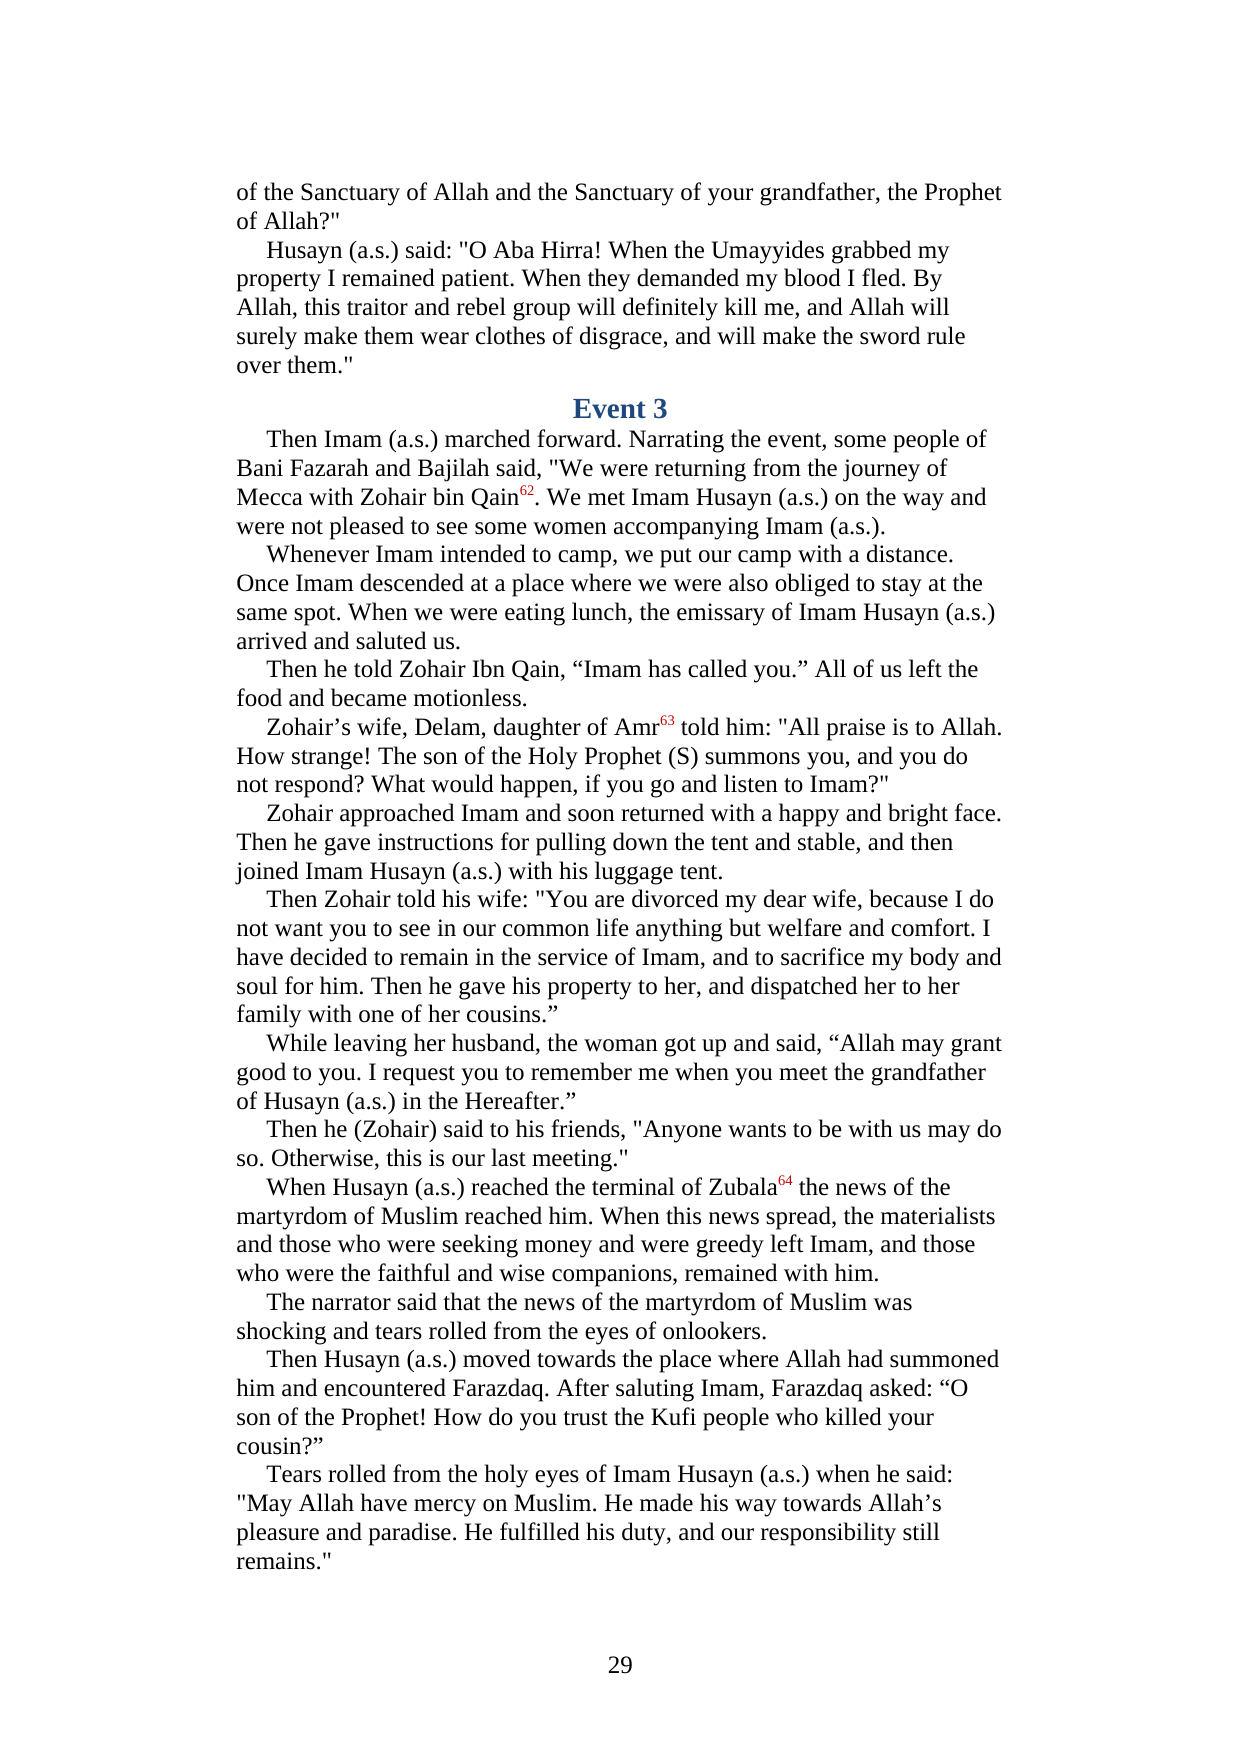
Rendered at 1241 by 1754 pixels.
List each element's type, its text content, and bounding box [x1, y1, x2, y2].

text While leaving her husband, the woman got up and said, “Allah may grant good to you. I request you to remember me when you meet the grandfather of Husayn (a.s.) in the Hereafter.” [236, 1028, 1004, 1114]
text Zohair’s wife, Delam, daughter of Amr63 told him: "All praise is to Allah. How strange! The son of the Holy Prophet (S) summons you, and you do not respond? What would happen, if you go and listen to Imam?" [236, 712, 1004, 798]
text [236, 177, 1004, 235]
text Then Husayn (a.s.) moved towards the place where Allah had summoned him and encountered Farazdaq. After saluting Imam, Farazdaq asked: “O son of the Prophet! How do you trust the Kufi people who killed your cousin?” [236, 1344, 1004, 1459]
text Then Imam (a.s.) marched forward. Narrating the event, some people of Bani Fazarah and Bajilah said, "We were returning from the journey of Mecca with Zohair bin Qain62. We met Imam Husayn (a.s.) on the way and were not pleased to see some women accompanying Imam (a.s.). [236, 424, 1004, 539]
text Then he (Zohair) said to his friends, "Anyone wants to be with us may do so. Otherwise, this is our last meeting." [236, 1114, 1004, 1172]
text Tears rolled from the holy eyes of Imam Husayn (a.s.) when he said: "May Allah have mercy on Muslim. He made his way towards Allah’s pleasure and paradise. He fulfilled his duty, and our responsibility still remains." [236, 1459, 1004, 1574]
text Whenever Imam intended to camp, we put our camp with a distance. Once Imam descended at a place where we were also obliged to stay at the same spot. When we were eating lunch, the emissary of Imam Husayn (a.s.) arrived and saluted us. [236, 539, 1004, 654]
text Husayn (a.s.) said: "O Aba Hirra! When the Umayyides grabbed my property I remained patient. When they demanded my blood I fled. By Allah, this traitor and rebel group will definitely kill me, and Allah will surely make them wear clothes of disgrace, and will make the sword rule over them." [236, 235, 1004, 378]
subtitle Event 3 [236, 391, 1004, 424]
text Then he told Zohair Ibn Qain, “Imam has called you.” All of us left the food and became motionless. [236, 654, 1004, 712]
text The narrator said that the news of the martyrdom of Muslim was shocking and tears rolled from the eyes of onlookers. [236, 1287, 1004, 1344]
text When Husayn (a.s.) reached the terminal of Zubala64 the news of the martyrdom of Muslim reached him. When this news spread, the materialists and those who were seeking money and were greedy left Imam, and those who were the faithful and wise companions, remained with him. [236, 1172, 1004, 1287]
text Then Zohair told his wife: "You are divorced my dear wife, because I do not want you to see in our common life anything but welfare and comfort. I have decided to remain in the service of Imam, and to sacrifice my body and soul for him. Then he gave his property to her, and dispatched her to her family with one of her cousins.” [236, 884, 1004, 1028]
text Zohair approached Imam and soon returned with a happy and bright face. Then he gave instructions for pulling down the tent and stable, and then joined Imam Husayn (a.s.) with his luggage tent. [236, 798, 1004, 884]
